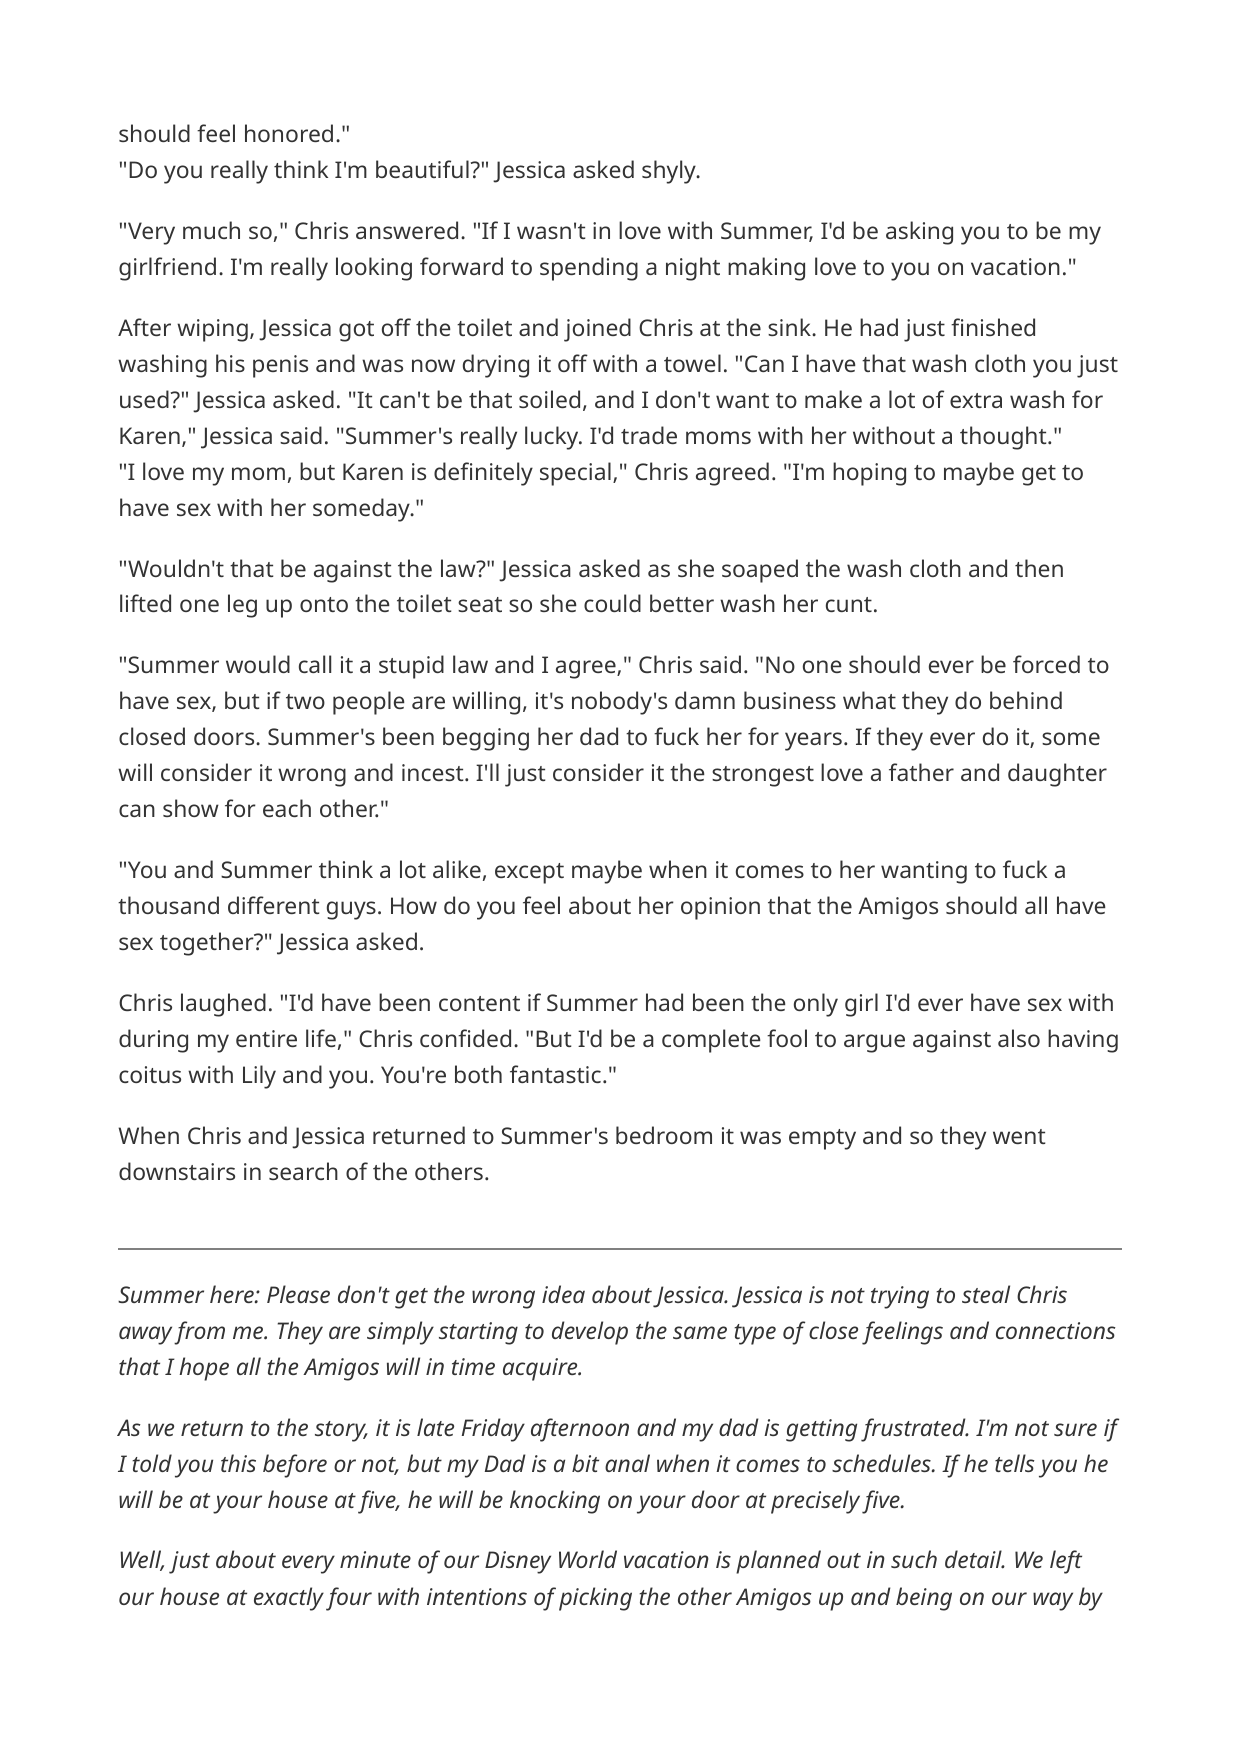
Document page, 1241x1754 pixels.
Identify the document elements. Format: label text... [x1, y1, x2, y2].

text "Wouldn't that be against the law?" Jessica asked as she soaped the wash cloth and then lifted one leg up onto the toilet seat so she could better wash her cunt. [118, 552, 1122, 620]
text As we return to the story, it is late Friday afternoon and my dad is getting frustrated. I'm not sure if I told you this before or not, but my Dad is a bit anal when it comes to schedules. If he tells you he will be at your house at five, he will be knocking on your door at precisely five. [118, 1412, 1122, 1515]
text Chris laughed. "I'd have been content if Summer had been the only girl I'd ever have sex with during my entire life," Chris confided. "But I'd be a complete fool to argue against also having coitus with Lily and you. You're both fantastic." [118, 987, 1122, 1090]
text When Chris and Jessica returned to Summer's bedroom it was empty and so they went downstairs in search of the others. [118, 1120, 1122, 1187]
text "You and Summer think a lot alike, except maybe when it comes to her wanting to fuck a thousand different guys. How do you feel about her opinion that the Amigos should all have sex together?" Jessica asked. [118, 854, 1122, 957]
text After wiping, Jessica got off the toilet and joined Chris at the sink. He had just finished washing his penis and was now drying it off with a towel. "Can I have that wash cloth you just used?" Jessica asked. "It can't be that soiled, and I don't want to make a lot of extra wash for Karen," Jessica said. "Summer's really lucky. I'd trade moms with her without a thought." "I love my mom, but Karen is definitely special," Chris agreed. "I'm hoping to maybe get to have sex with her someday." [118, 312, 1122, 523]
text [118, 1544, 1122, 1612]
text "Summer would call it a stupid law and I agree," Chris said. "No one should ever be forced to have sex, but if two people are willing, it's nobody's damn business what they do behind closed doors. Summer's been begging her dad to fuck her for years. If they ever do it, some will consider it wrong and incest. I'll just consider it the strongest love a father and daughter can show for each other." [118, 649, 1122, 824]
text "Very much so," Chris answered. "If I wasn't in love with Summer, I'd be asking you to be my girlfriend. I'm really looking forward to spending a night making love to you on vacation." [118, 215, 1122, 282]
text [118, 118, 1122, 185]
text Summer here: Please don't get the wrong idea about Jessica. Jessica is not trying to steal Chris away from me. They are simply starting to develop the same type of close feelings and connections that I hope all the Amigos will in time acquire. [118, 1279, 1122, 1382]
